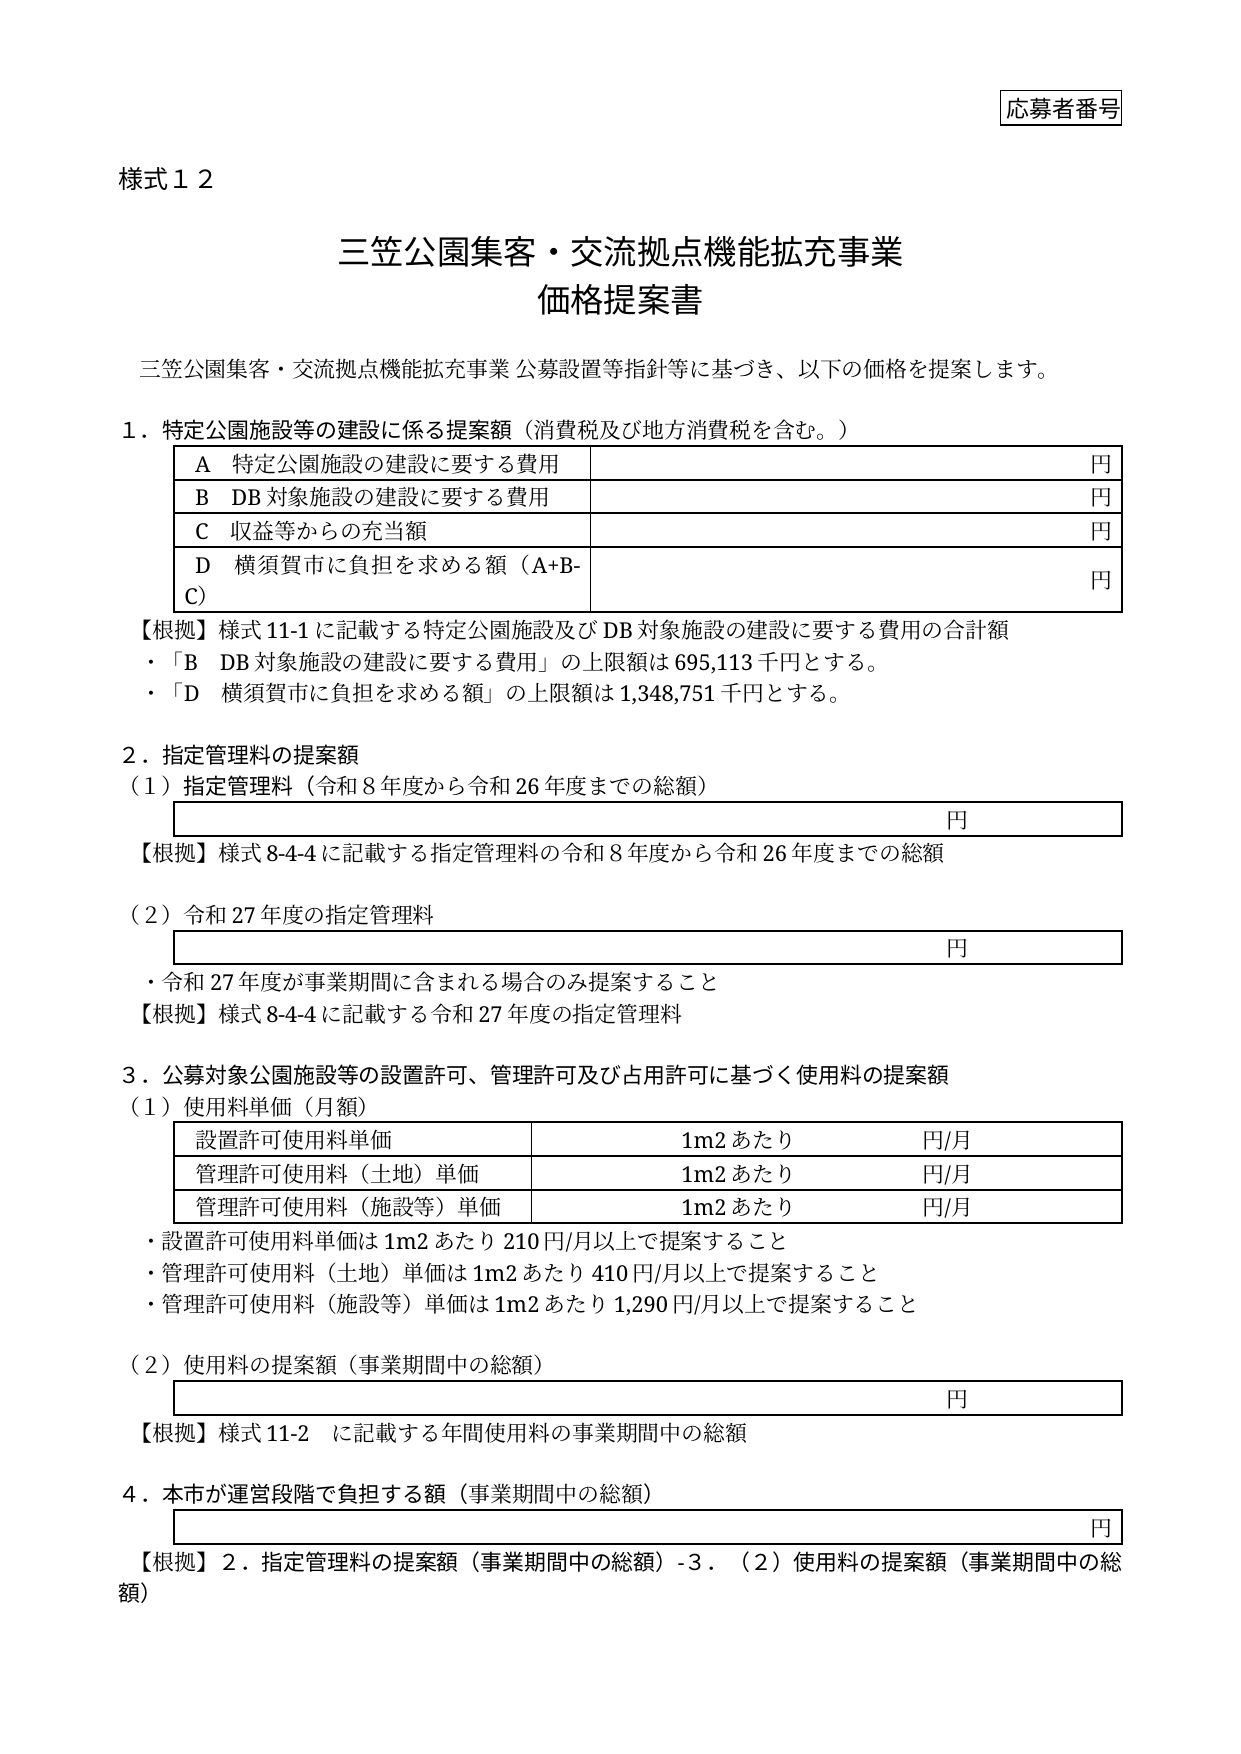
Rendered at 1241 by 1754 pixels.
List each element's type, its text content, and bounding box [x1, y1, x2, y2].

table_cell 円 [591, 481, 1121, 512]
table_header 円 [591, 447, 1121, 478]
text 【根拠】様式8-4-4に記載する令和27年度の指定管理料 [118, 997, 1122, 1028]
text ・管理許可使用料（施設等）単価は1m2あたり1,290円/月以上で提案すること [118, 1287, 1122, 1319]
table_cell D 横須賀市に負担を求める額（A+B-C） [175, 548, 590, 611]
table_cell 円 [591, 514, 1121, 546]
text （１）指定管理料（令和８年度から令和26年度までの総額） [118, 769, 1122, 801]
text 【根拠】様式11-2 に記載する年間使用料の事業期間中の総額 [118, 1416, 1122, 1447]
text ４．本市が運営段階で負担する額（事業期間中の総額） [118, 1477, 1122, 1509]
table_header 円 [175, 1382, 1121, 1414]
table_cell B DB対象施設の建設に要する費用 [175, 481, 590, 512]
text ３．公募対象公園施設等の設置許可、管理許可及び占用許可に基づく使用料の提案額 [118, 1058, 1122, 1090]
table_cell C 収益等からの充当額 [175, 514, 590, 546]
text ２．指定管理料の提案額 [118, 738, 1122, 769]
text ・「B DB対象施設の建設に要する費用」の上限額は695,113千円とする。 [140, 645, 1122, 676]
table_header 1m2あたり 円/月 [532, 1123, 1121, 1155]
text 【根拠】様式11-1に記載する特定公園施設及びDB対象施設の建設に要する費用の合計額 [118, 613, 1122, 645]
text 三笠公園集客・交流拠点機能拡充事業 [118, 226, 1122, 274]
table_header A 特定公園施設の建設に要する費用 [175, 447, 590, 478]
text ・設置許可使用料単価は1m2あたり210円/月以上で提案すること [118, 1224, 1122, 1256]
text ・令和27年度が事業期間に含まれる場合のみ提案すること [118, 965, 1122, 997]
table_cell 円 [591, 548, 1121, 611]
text （２）使用料の提案額（事業期間中の総額） [118, 1349, 1122, 1380]
text （１）使用料単価（月額） [118, 1090, 1122, 1121]
text 【根拠】２．指定管理料の提案額（事業期間中の総額）-３．（２）使用料の提案額（事業期間中の総額） [118, 1544, 1122, 1608]
text （２）令和27年度の指定管理料 [118, 898, 1122, 929]
table_cell 1m2あたり 円/月 [532, 1191, 1121, 1222]
table_cell 管理許可使用料（施設等）単価 [175, 1191, 531, 1222]
subtitle 様式１２ [118, 160, 1122, 196]
text ・管理許可使用料（土地）単価は1m2あたり410円/月以上で提案すること [118, 1256, 1122, 1287]
table_cell 管理許可使用料（土地）単価 [175, 1157, 531, 1188]
table_header 設置許可使用料単価 [175, 1123, 531, 1155]
table_header 円 [175, 1511, 1121, 1542]
text 【根拠】様式8-4-4に記載する指定管理料の令和８年度から令和26年度までの総額 [118, 837, 1122, 868]
table_header 円 [175, 932, 1121, 963]
text 三笠公園集客・交流拠点機能拡充事業 公募設置等指針等に基づき、以下の価格を提案します。 [118, 352, 1122, 383]
text ・「D 横須賀市に負担を求める額」の上限額は1,348,751千円とする。 [118, 676, 1122, 708]
text １．特定公園施設等の建設に係る提案額（消費税及び地方消費税を含む。） [118, 413, 1122, 445]
text 価格提案書 [118, 274, 1122, 322]
table_header 円 [175, 803, 1121, 834]
table_cell 1m2あたり 円/月 [532, 1157, 1121, 1188]
